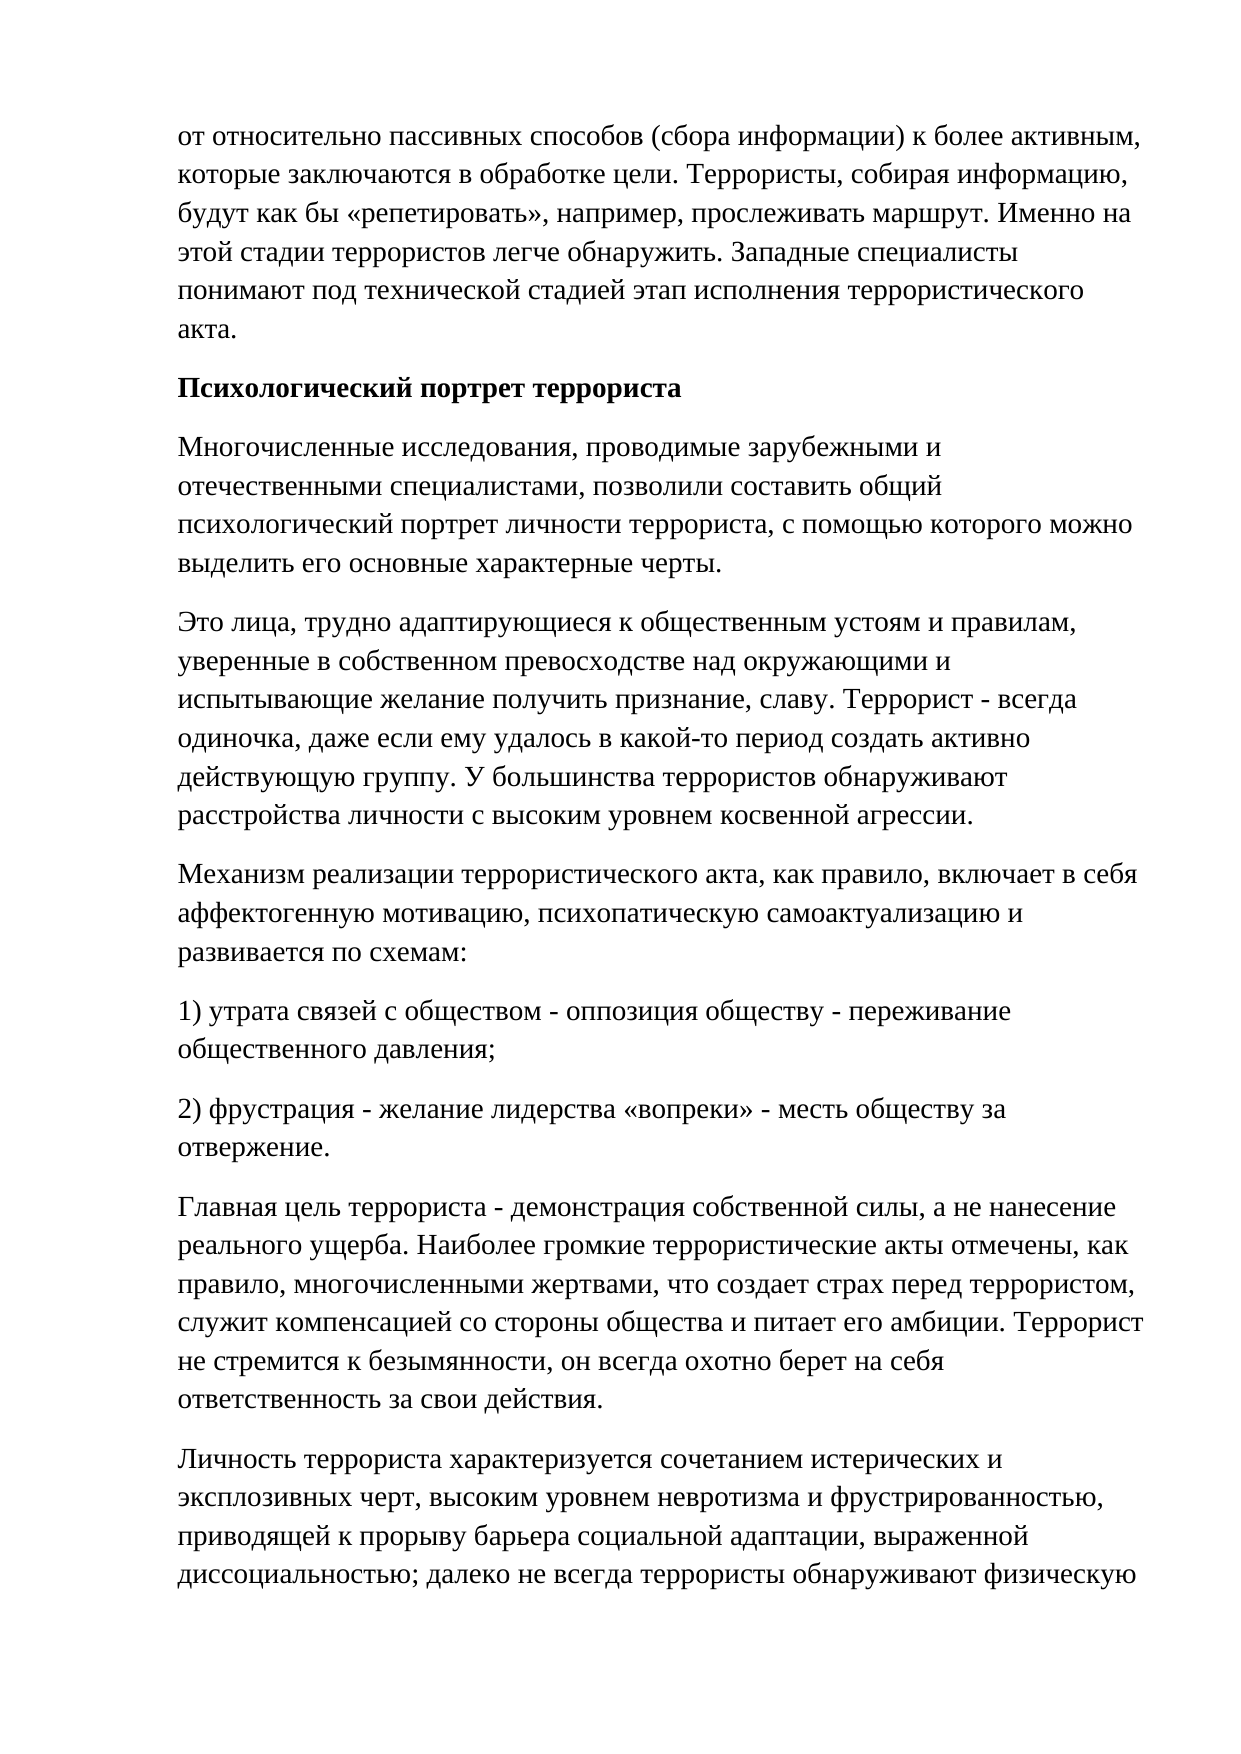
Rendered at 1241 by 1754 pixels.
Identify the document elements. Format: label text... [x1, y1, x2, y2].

text Это лица, трудно адаптирующиеся к общественным устоям и правилам, уверенные в собственном превосходстве над окружающими и испытывающие желание получить признание, славу. Террорист - всегда одиночка, даже если ему удалось в какой-то период создать активно действующую группу. У большинства террористов обнаруживают расстройства личности с высоким уровнем косвенной агрессии. [177, 604, 1152, 831]
text 1) утрата связей с обществом - оппозиция обществу - переживание общественного давления; [177, 993, 1152, 1065]
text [177, 1441, 1152, 1590]
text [177, 118, 1152, 344]
text Главная цель террориста - демонстрация собственной силы, а не нанесение реального ущерба. Наиболее громкие террористические акты отмечены, как правило, многочисленными жертвами, что создает страх перед террористом, служит компенсацией со стороны общества и питает его амбиции. Террорист не стремится к безымянности, он всегда охотно берет на себя ответственность за свои действия. [177, 1189, 1152, 1415]
text Многочисленные исследования, проводимые зарубежными и отечественными специалистами, позволили составить общий психологический портрет личности террориста, с помощью которого можно выделить его основные характерные черты. [177, 429, 1152, 579]
text Механизм реализации террористического акта, как правило, включает в себя аффектогенную мотивацию, психопатическую самоактуализацию и развивается по схемам: [177, 857, 1152, 967]
text 2) фрустрация - желание лидерства «вопреки» - месть обществу за отвержение. [177, 1091, 1152, 1163]
text Психологический портрет террориста [177, 370, 1152, 404]
